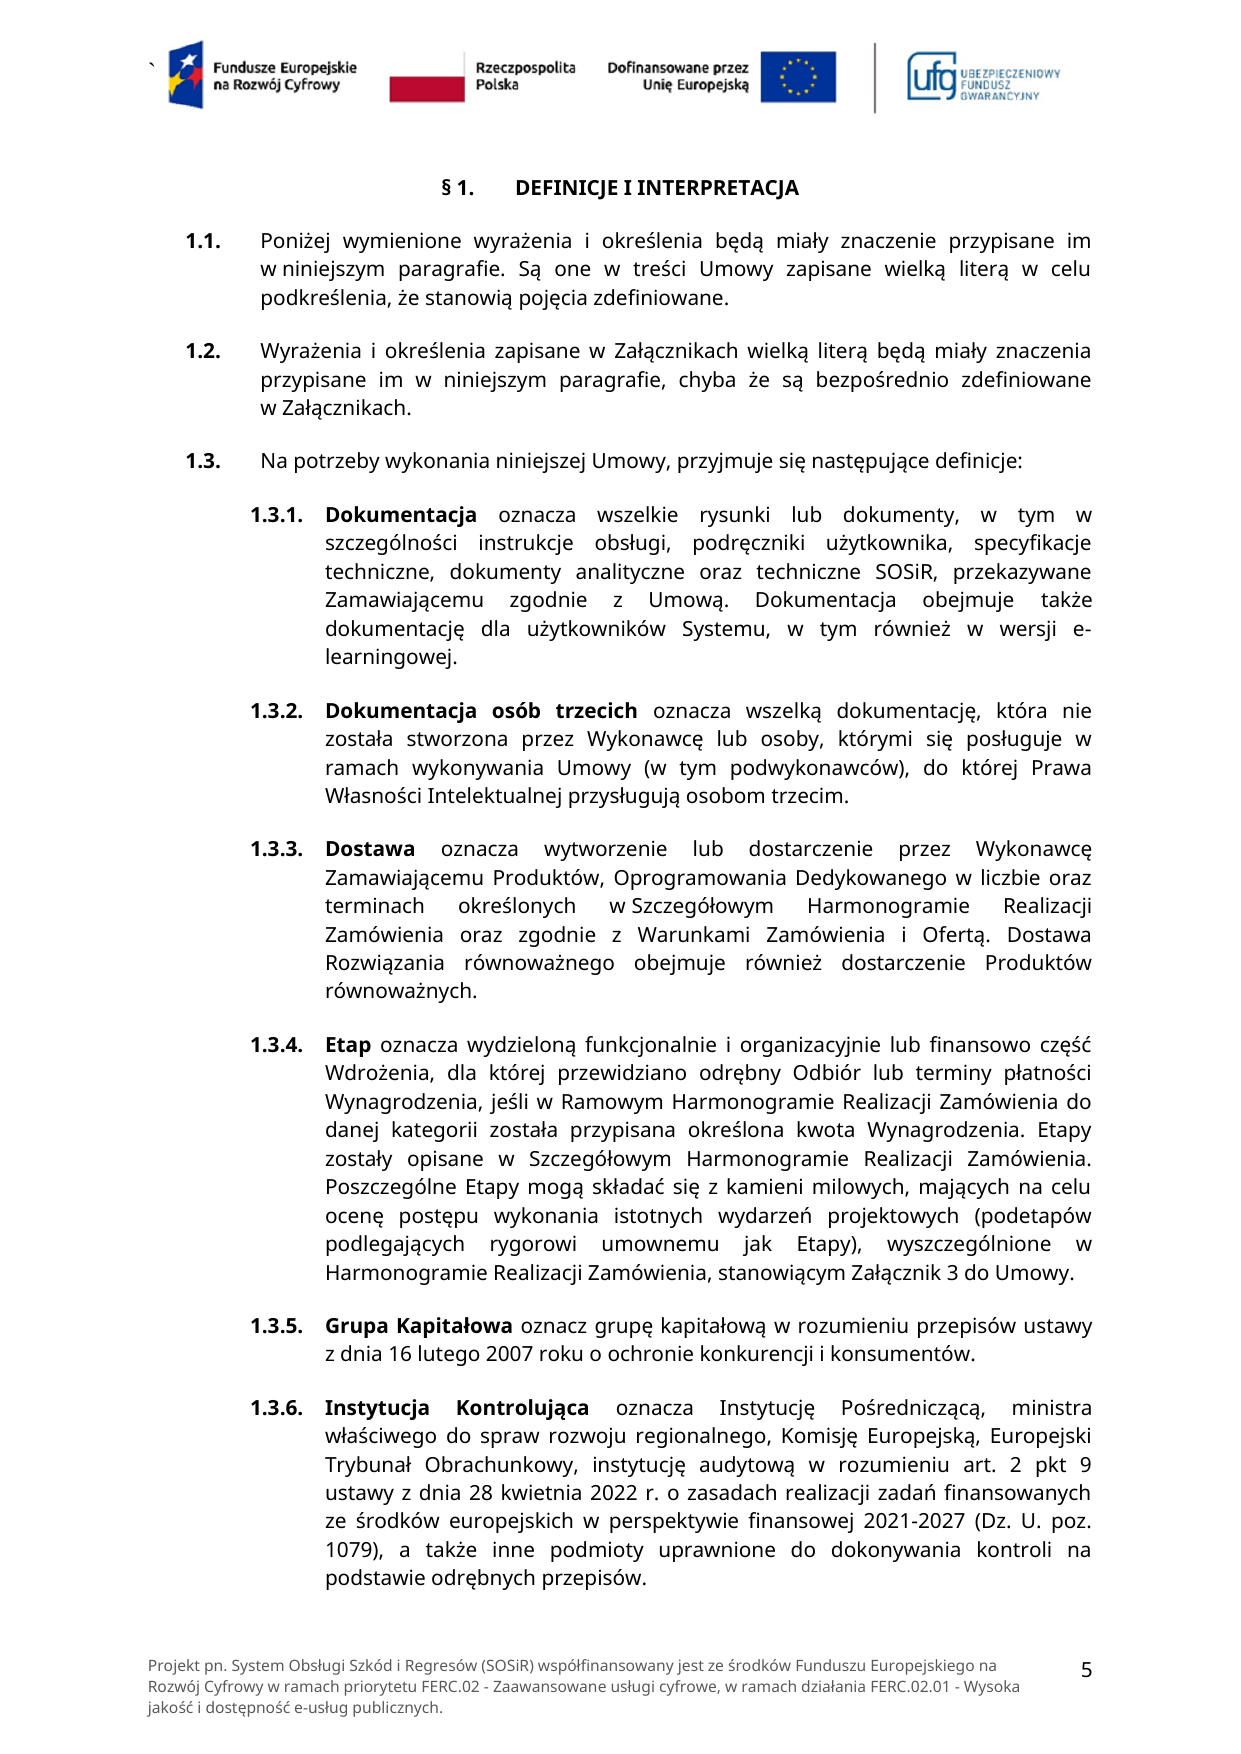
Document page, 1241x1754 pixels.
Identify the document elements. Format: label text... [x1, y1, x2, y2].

list DEFINICJE I INTERPRETACJA [148, 173, 1093, 201]
list Instytucja Kontrolująca oznacza Instytucję Pośredniczącą, ministra właściwego do spraw rozwoju regionalnego, Komisję Europejską, Europejski Trybunał Obrachunkowy, instytucję audytową w rozumieniu art. 2 pkt 9 ustawy z dnia 28 kwietnia 2022 r. o zasadach realizacji zadań finansowanych ze środków europejskich w perspektywie finansowej 2021-2027 (Dz. U. poz. 1079), a także inne podmioty uprawnione do dokonywania kontroli na podstawie odrębnych przepisów. [250, 1393, 1093, 1592]
list Na potrzeby wykonania niniejszej Umowy, przyjmuje się następujące definicje: [185, 447, 1093, 475]
list Dostawa oznacza wytworzenie lub dostarczenie przez Wykonawcę Zamawiającemu Produktów, Oprogramowania Dedykowanego w liczbie oraz terminach określonych w Szczegółowym Harmonogramie Realizacji Zamówienia oraz zgodnie z Warunkami Zamówienia i Ofertą. Dostawa Rozwiązania równoważnego obejmuje również dostarczenie Produktów równoważnych. [250, 834, 1093, 1005]
list Etap oznacza wydzieloną funkcjonalnie i organizacyjnie lub finansowo część Wdrożenia, dla której przewidziano odrębny Odbiór lub terminy płatności Wynagrodzenia, jeśli w Ramowym Harmonogramie Realizacji Zamówienia do danej kategorii została przypisana określona kwota Wynagrodzenia. Etapy zostały opisane w Szczegółowym Harmonogramie Realizacji Zamówienia. Poszczególne Etapy mogą składać się z kamieni milowych, mających na celu ocenę postępu wykonania istotnych wydarzeń projektowych (podetapów podlegających rygorowi umownemu jak Etapy), wyszczególnione w Harmonogramie Realizacji Zamówienia, stanowiącym Załącznik 3 do Umowy. [250, 1030, 1093, 1286]
list Dokumentacja osób trzecich oznacza wszelką dokumentację, która nie została stworzona przez Wykonawcę lub osoby, którymi się posługuje w ramach wykonywania Umowy (w tym podwykonawców), do której Prawa Własności Intelektualnej przysługują osobom trzecim. [250, 696, 1093, 809]
list Poniżej wymienione wyrażenia i określenia będą miały znaczenie przypisane im w niniejszym paragrafie. Są one w treści Umowy zapisane wielką literą w celu podkreślenia, że stanowią pojęcia zdefiniowane. [185, 226, 1093, 311]
list Wyrażenia i określenia zapisane w Załącznikach wielką literą będą miały znaczenia przypisane im w niniejszym paragrafie, chyba że są bezpośrednio zdefiniowane w Załącznikach. [185, 336, 1093, 422]
picture [147, 21, 1093, 130]
list Grupa Kapitałowa oznacz grupę kapitałową w rozumieniu przepisów ustawy z dnia 16 lutego 2007 roku o ochronie konkurencji i konsumentów. [250, 1311, 1093, 1368]
list Dokumentacja oznacza wszelkie rysunki lub dokumenty, w tym w szczególności instrukcje obsługi, podręczniki użytkownika, specyfikacje techniczne, dokumenty analityczne oraz techniczne SOSiR, przekazywane Zamawiającemu zgodnie z Umową. Dokumentacja obejmuje także dokumentację dla użytkowników Systemu, w tym również w wersji e-learningowej. [250, 500, 1093, 671]
